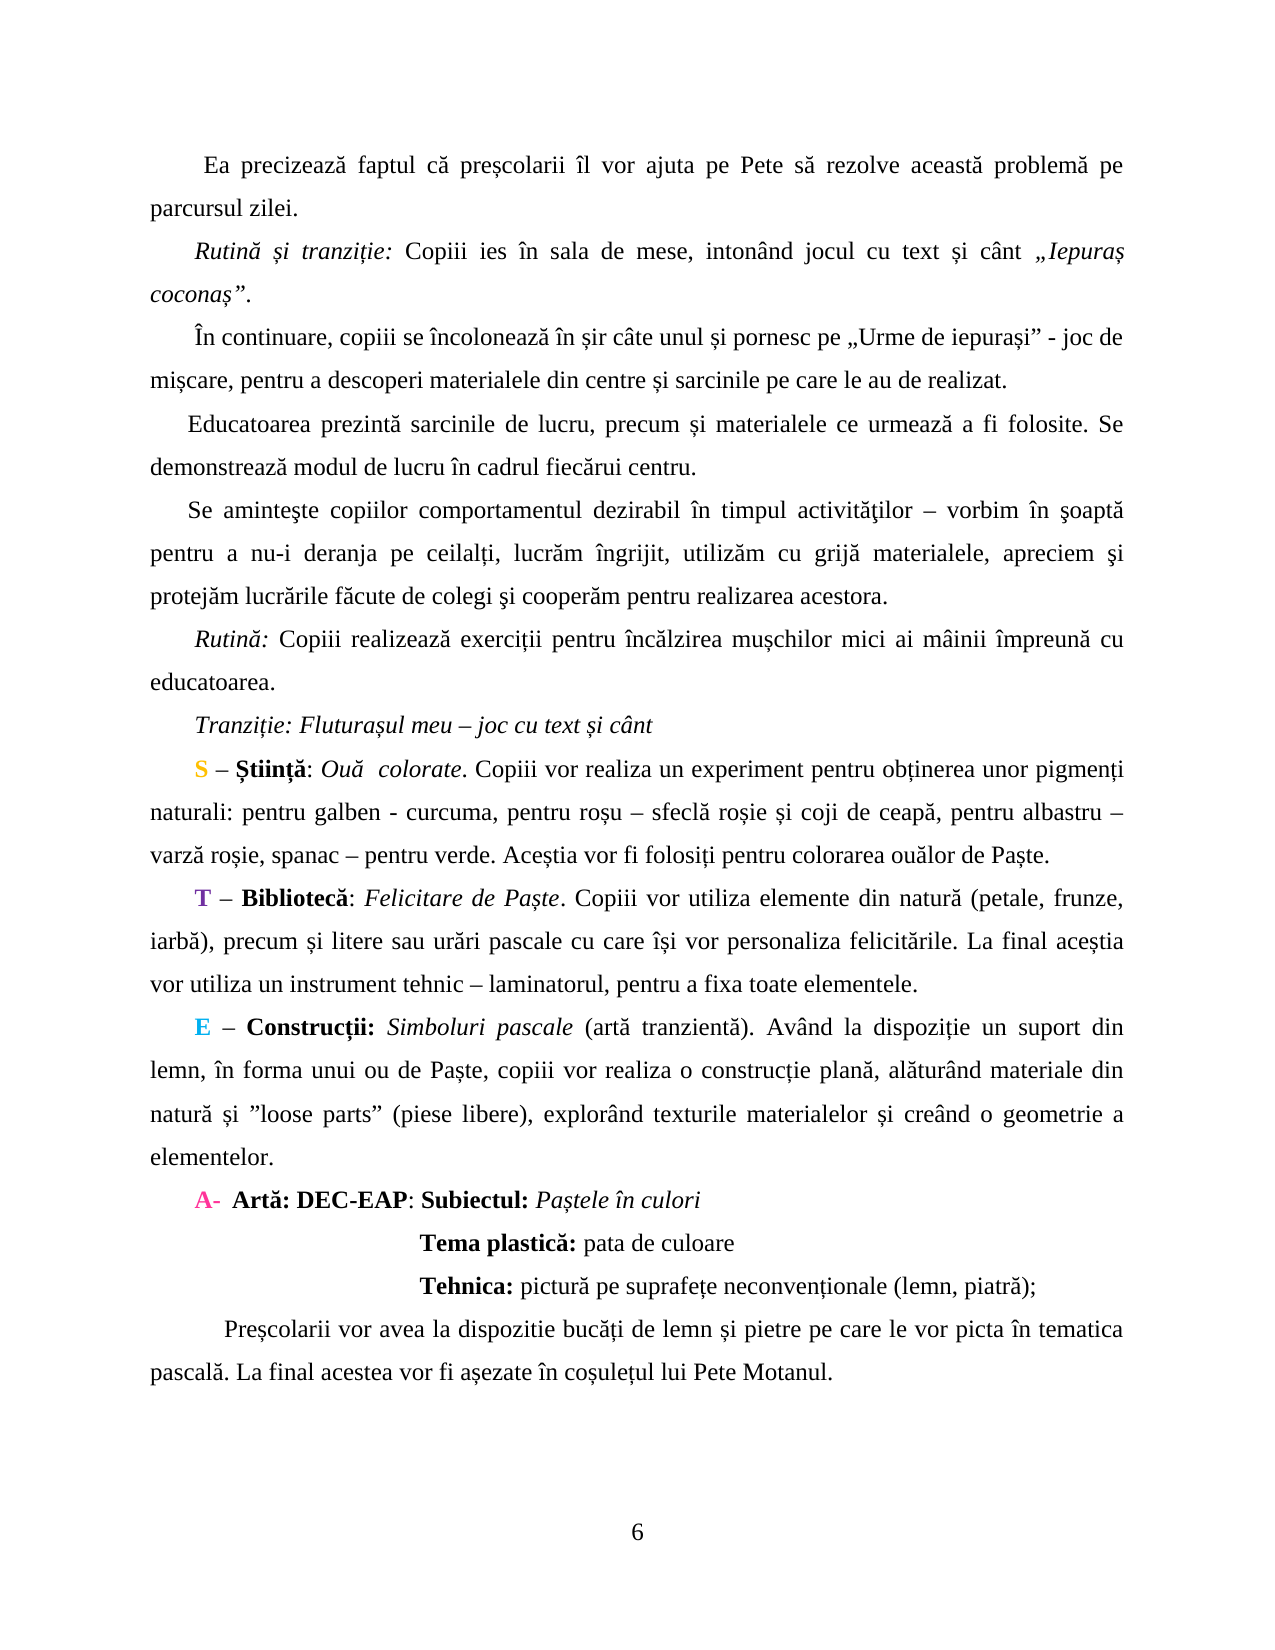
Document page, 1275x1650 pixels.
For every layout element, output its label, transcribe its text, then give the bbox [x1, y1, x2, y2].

text Se aminteşte copiilor comportamentul dezirabil în timpul activităţilor – vorbim în şoaptă pentru a nu-i deranja pe ceilalți, lucrăm îngrijit, utilizăm cu grijă materialele, apreciem şi protejăm lucrările făcute de colegi şi cooperăm pentru realizarea acestora. [150, 495, 1125, 610]
text Tranziție: Fluturașul meu – joc cu text și cânt [150, 711, 1125, 739]
list Tema plastică: pata de culoare [232, 1228, 1125, 1257]
text Rutină: Copiii realizează exerciții pentru încălzirea mușchilor mici ai mâinii împreună cu educatoarea. [150, 624, 1125, 696]
list Artă: DEC-EAP: Subiectul: Paștele în culori [194, 1185, 1125, 1214]
text E – Construcții: Simboluri pascale (artă tranzientă). Având la dispoziție un suport din lemn, în forma unui ou de Paște, copiii vor realiza o construcție plană, alăturând materiale din natură și ”loose parts” (piese libere), explorând texturile materialelor și creând o geometrie a elementelor. [150, 1012, 1125, 1171]
text În continuare, copiii se încolonează în șir câte unul și pornesc pe „Urme de iepurași” - joc de mișcare, pentru a descoperi materialele din centre și sarcinile pe care le au de realizat. [150, 322, 1125, 394]
text S – Știință: Ouă colorate. Copiii vor realiza un experiment pentru obținerea unor pigmenți naturali: pentru galben - curcuma, pentru roșu – sfeclă roșie și coji de ceapă, pentru albastru – varză roșie, spanac – pentru verde. Aceștia vor fi folosiți pentru colorarea ouălor de Paște. [150, 754, 1125, 869]
text T – Bibliotecă: Felicitare de Paște. Copiii vor utiliza elemente din natură (petale, frunze, iarbă), precum și litere sau urări pascale cu care își vor personaliza felicitările. La final aceștia vor utiliza un instrument tehnic – laminatorul, pentru a fixa toate elementele. [150, 883, 1125, 998]
text Educatoarea prezintă sarcinile de lucru, precum și materialele ce urmează a fi folosite. Se demonstrează modul de lucru în cadrul fiecărui centru. [150, 409, 1125, 481]
text Preșcolarii vor avea la dispozitie bucăți de lemn și pietre pe care le vor picta în tematica pascală. La final acestea vor fi așezate în coșulețul lui Pete Motanul. [150, 1314, 1125, 1386]
text Rutină și tranziție: Copiii ies în sala de mese, intonând jocul cu text și cânt „Iepuraș coconaș”. [150, 236, 1125, 308]
list Tehnica: pictură pe suprafețe neconvenționale (lemn, piatră); [232, 1271, 1125, 1300]
text Ea precizează faptul că preșcolarii îl vor ajuta pe Pete să rezolve această problemă pe parcursul zilei. [150, 150, 1125, 222]
